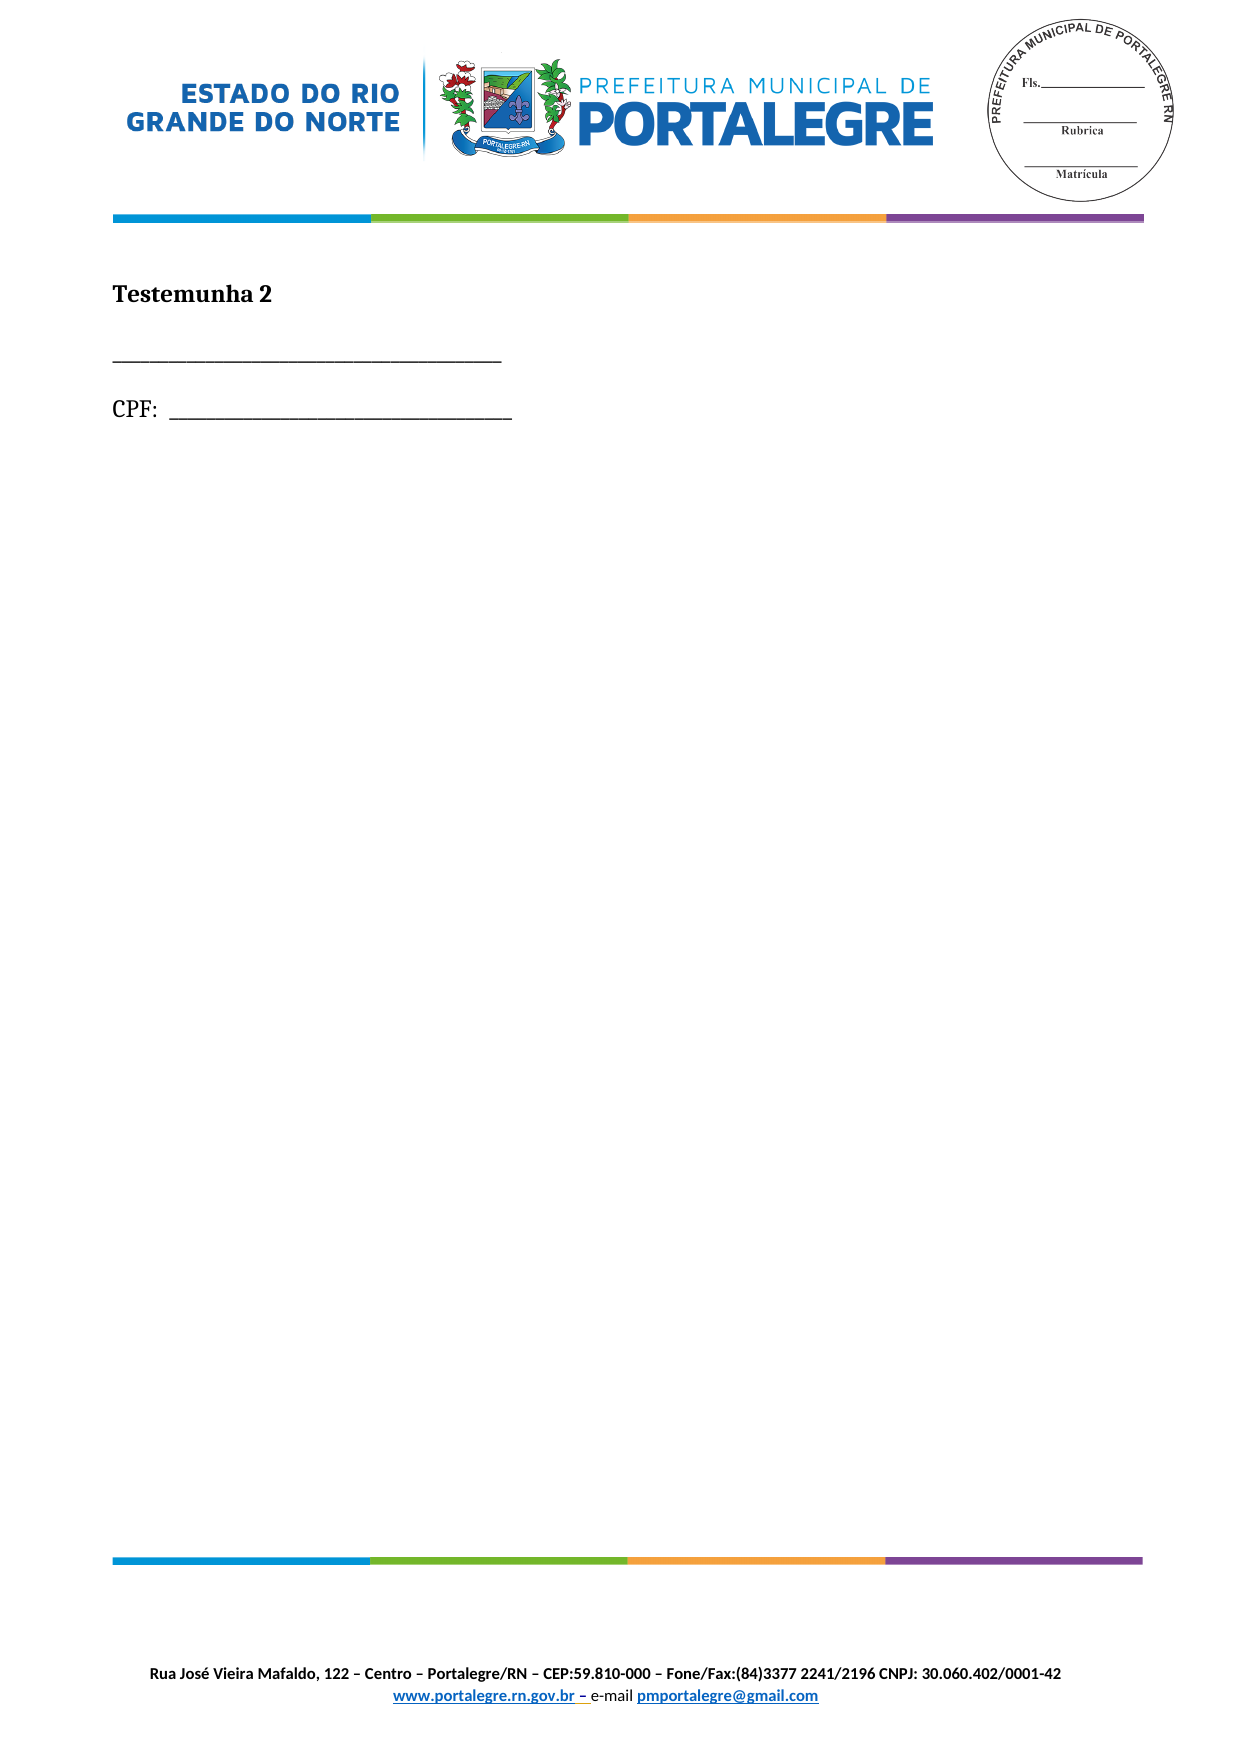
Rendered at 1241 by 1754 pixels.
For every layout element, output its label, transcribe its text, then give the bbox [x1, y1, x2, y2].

text CPF: _____________________________________ [112, 366, 1128, 424]
picture [66, 18, 1174, 202]
picture [371, 1557, 1143, 1565]
text Testemunha 2 [112, 280, 1128, 309]
text __________________________________________ [112, 337, 1128, 366]
picture [372, 214, 1144, 223]
